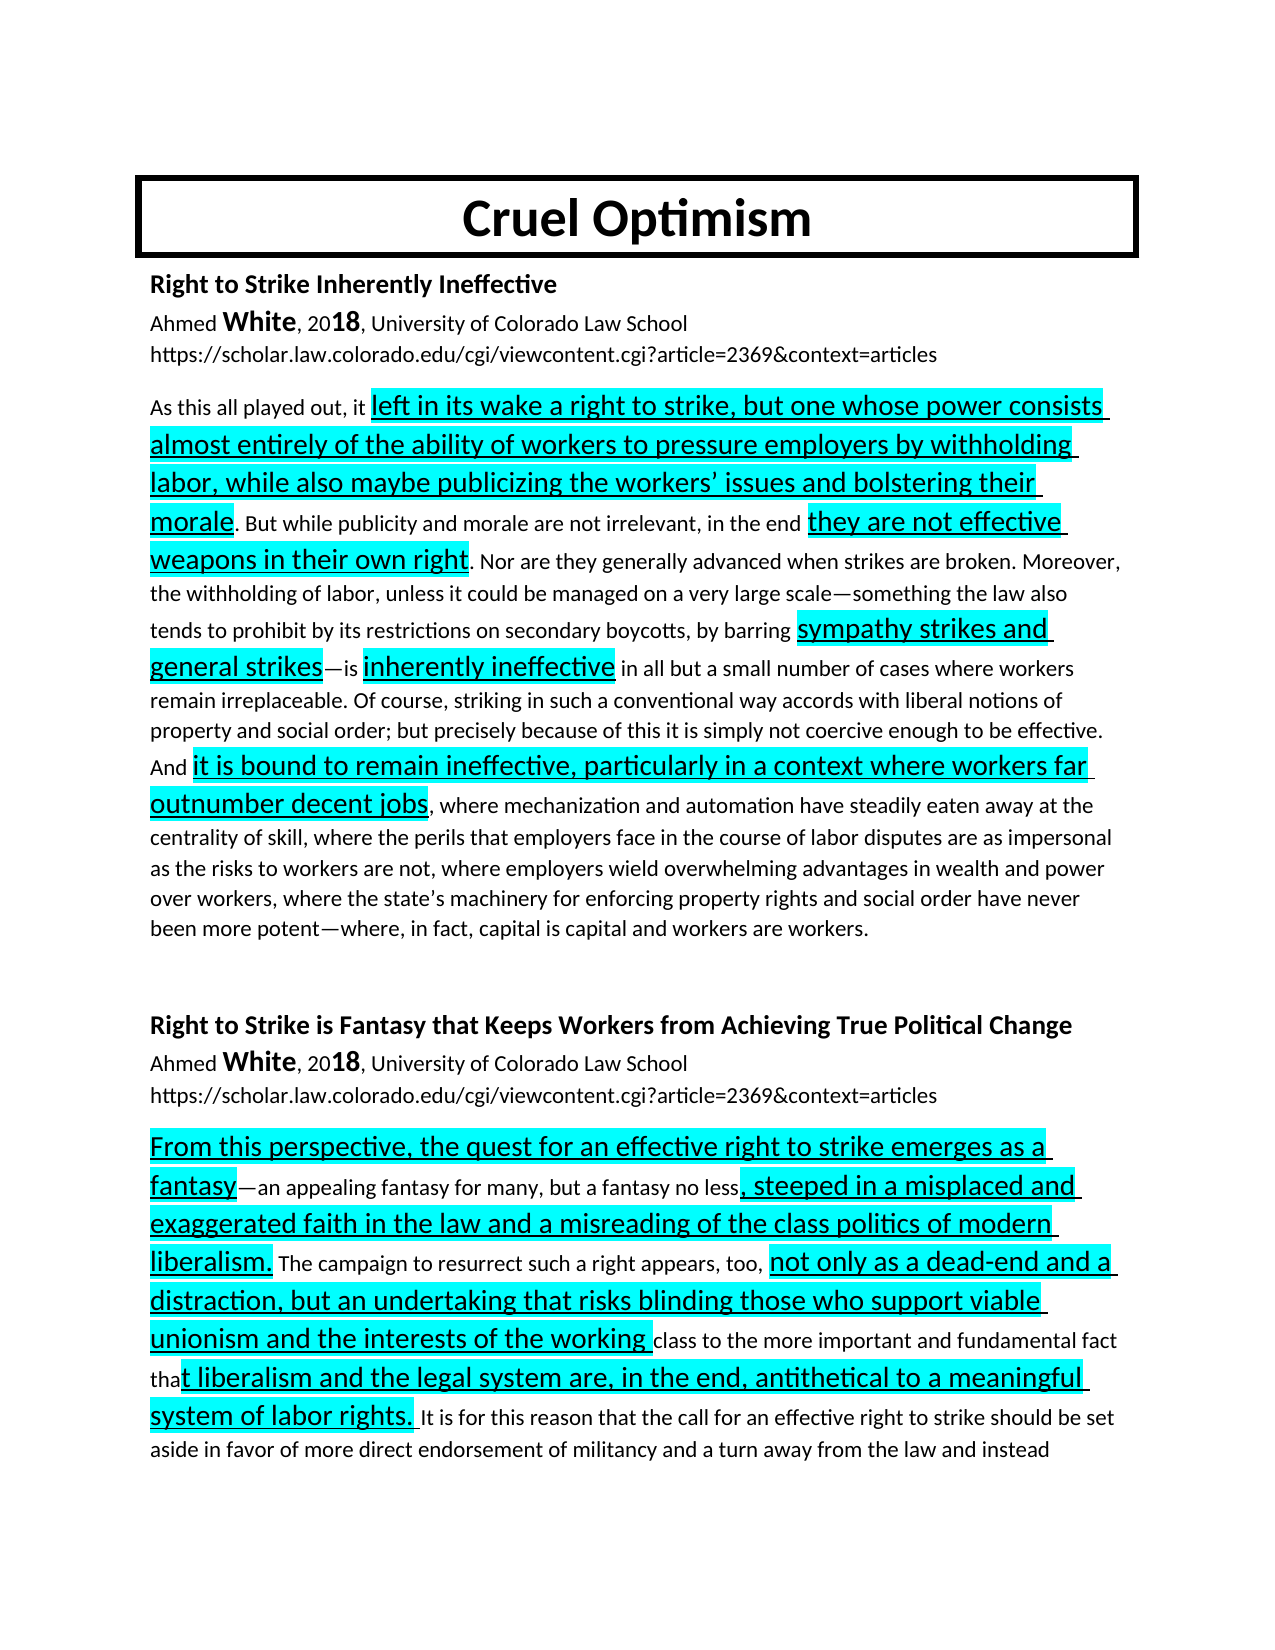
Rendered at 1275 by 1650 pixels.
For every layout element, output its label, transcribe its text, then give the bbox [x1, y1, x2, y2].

text Ahmed White, 2018, University of Colorado Law School https://scholar.law.colorado.edu/cgi/viewcontent.cgi?article=2369&context=articles [150, 303, 1125, 369]
text As this all played out, it left in its wake a right to strike, but one whose power consists almost entirely of the ability of workers to pressure employers by withholding labor, while also maybe publicizing the workers’ issues and bolstering their morale. But while publicity and morale are not irrelevant, in the end they are not effective weapons in their own right. Nor are they generally advanced when strikes are broken. Moreover, the withholding of labor, unless it could be managed on a very large scale—something the law also tends to prohibit by its restrictions on secondary boycotts, by barring sympathy strikes and general strikes—is inherently ineffective in all but a small number of cases where workers remain irreplaceable. Of course, striking in such a conventional way accords with liberal notions of property and social order; but precisely because of this it is simply not coercive enough to be effective. And it is bound to remain ineffective, particularly in a context where workers far outnumber decent jobs, where mechanization and automation have steadily eaten away at the centrality of skill, where the perils that employers face in the course of labor disputes are as impersonal as the risks to workers are not, where employers wield overwhelming advantages in wealth and power over workers, where the state’s machinery for enforcing property rights and social order have never been more potent—where, in fact, capital is capital and workers are workers. [150, 387, 1125, 942]
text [150, 1128, 1125, 1463]
subtitle Right to Strike is Fantasy that Keeps Workers from Achieving True Political Change [150, 1008, 1125, 1041]
text Ahmed White, 2018, University of Colorado Law School https://scholar.law.colorado.edu/cgi/viewcontent.cgi?article=2369&context=articles [150, 1043, 1125, 1109]
subtitle Right to Strike Inherently Ineffective [150, 267, 1125, 300]
subtitle Cruel Optimism [142, 181, 1133, 252]
